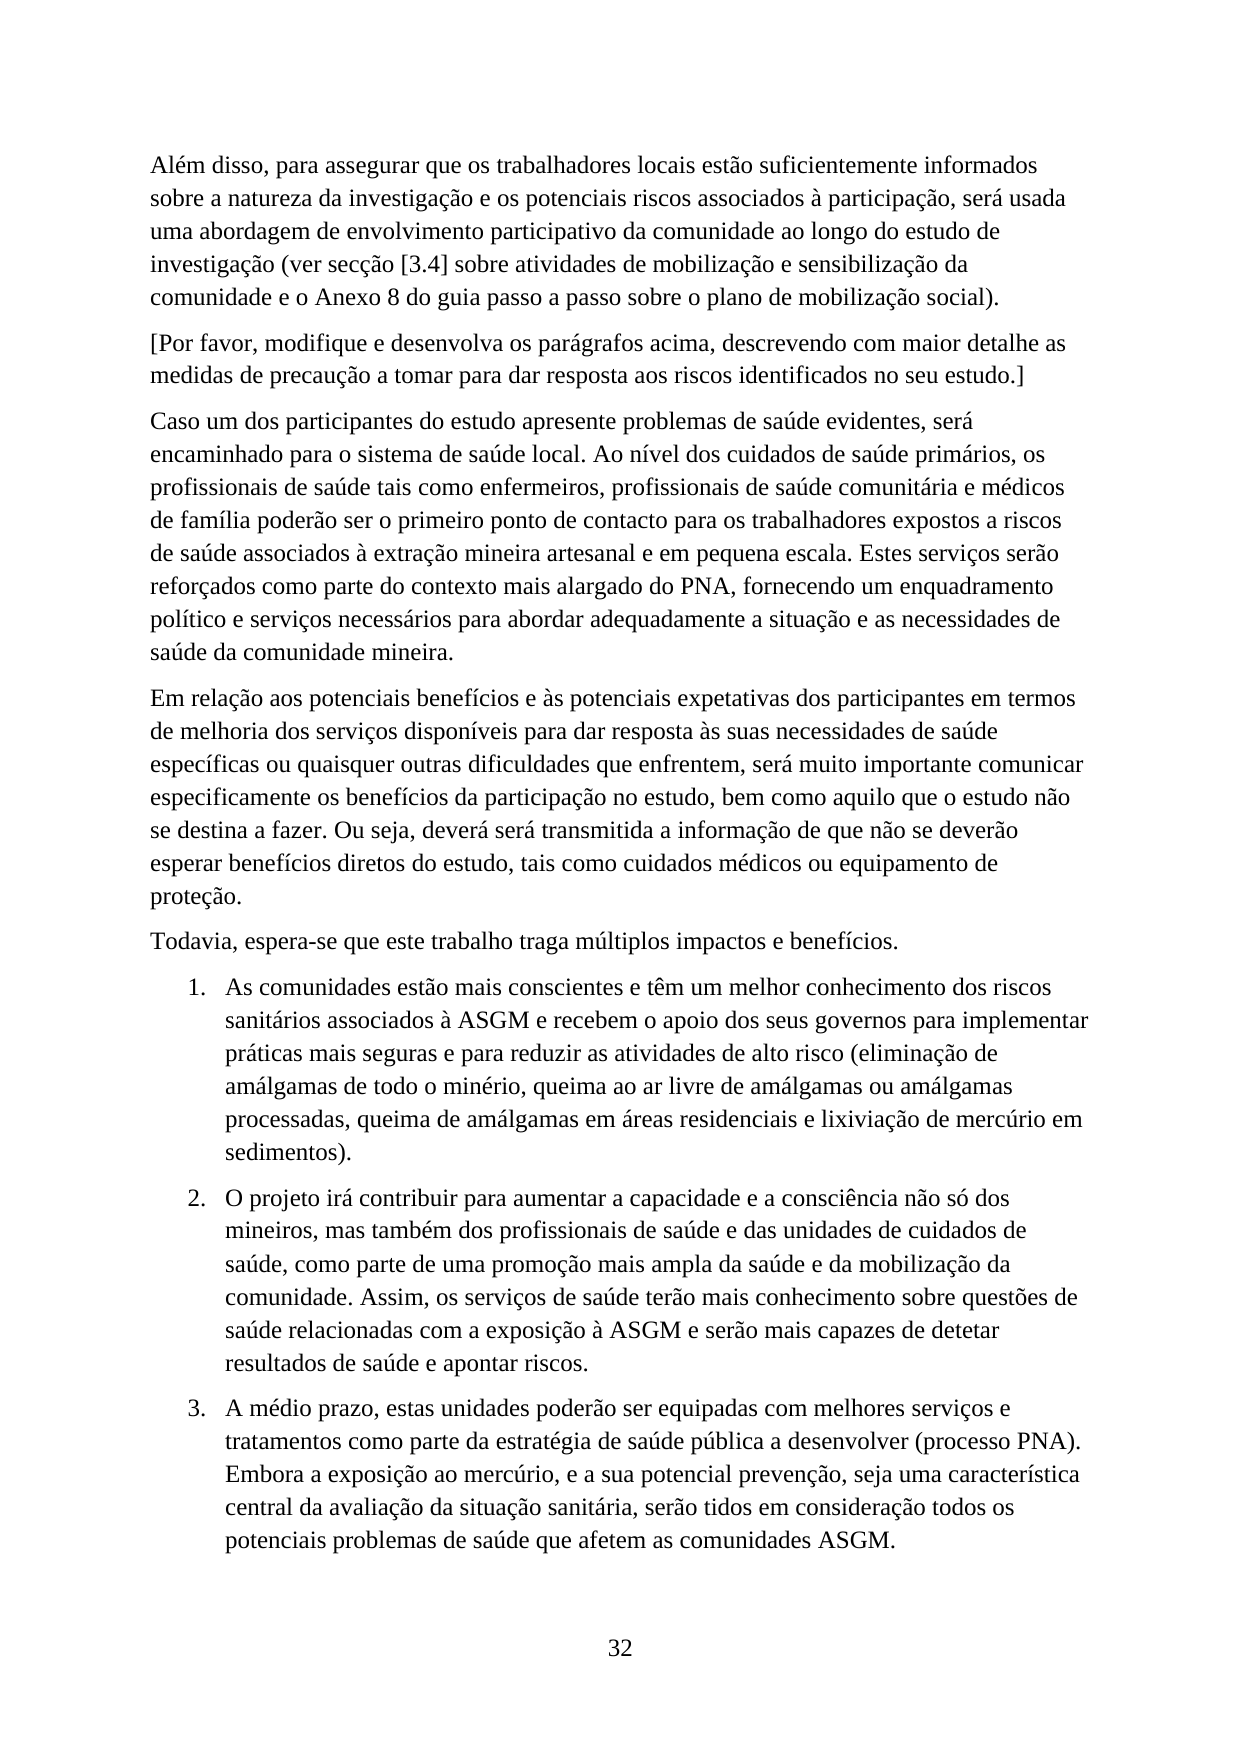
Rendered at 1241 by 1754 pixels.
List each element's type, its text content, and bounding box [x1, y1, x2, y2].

text Caso um dos participantes do estudo apresente problemas de saúde evidentes, será encaminhado para o sistema de saúde local. Ao nível dos cuidados de saúde primários, os profissionais de saúde tais como enfermeiros, profissionais de saúde comunitária e médicos de família poderão ser o primeiro ponto de contacto para os trabalhadores expostos a riscos de saúde associados à extração mineira artesanal e em pequena escala. Estes serviços serão reforçados como parte do contexto mais alargado do PNA, fornecendo um enquadramento político e serviços necessários para abordar adequadamente a situação e as necessidades de saúde da comunidade mineira. [150, 406, 1090, 666]
text Além disso, para assegurar que os trabalhadores locais estão suficientemente informados sobre a natureza da investigação e os potenciais riscos associados à participação, será usada uma abordagem de envolvimento participativo da comunidade ao longo do estudo de investigação (ver secção [3.4] sobre atividades de mobilização e sensibilização da comunidade e o Anexo 8 do guia passo a passo sobre o plano de mobilização social). [150, 150, 1090, 311]
text [Por favor, modifique e desenvolva os parágrafos acima, descrevendo com maior detalhe as medidas de precaução a tomar para dar resposta aos riscos identificados no seu estudo.] [150, 328, 1090, 389]
text Todavia, espera-se que este trabalho traga múltiplos impactos e benefícios. [150, 926, 1090, 955]
list O projeto irá contribuir para aumentar a capacidade e a consciência não só dos mineiros, mas também dos profissionais de saúde e das unidades de cuidados de saúde, como parte de uma promoção mais ampla da saúde e da mobilização da comunidade. Assim, os serviços de saúde terão mais conhecimento sobre questões de saúde relacionadas com a exposição à ASGM e serão mais capazes de detetar resultados de saúde e apontar riscos. [187, 1183, 1090, 1376]
list As comunidades estão mais conscientes e têm um melhor conhecimento dos riscos sanitários associados à ASGM e recebem o apoio dos seus governos para implementar práticas mais seguras e para reduzir as atividades de alto risco (eliminação de amálgamas de todo o minério, queima ao ar livre de amálgamas ou amálgamas processadas, queima de amálgamas em áreas residenciais e lixiviação de mercúrio em sedimentos). [187, 972, 1090, 1166]
list A médio prazo, estas unidades poderão ser equipadas com melhores serviços e tratamentos como parte da estratégia de saúde pública a desenvolver (processo PNA). Embora a exposição ao mercúrio, e a sua potencial prevenção, seja uma característica central da avaliação da situação sanitária, serão tidos em consideração todos os potenciais problemas de saúde que afetem as comunidades ASGM. [187, 1393, 1090, 1554]
text Em relação aos potenciais benefícios e às potenciais expetativas dos participantes em termos de melhoria dos serviços disponíveis para dar resposta às suas necessidades de saúde específicas ou quaisquer outras dificuldades que enfrentem, será muito importante comunicar especificamente os benefícios da participação no estudo, bem como aquilo que o estudo não se destina a fazer. Ou seja, deverá será transmitida a informação de que não se deverão esperar benefícios diretos do estudo, tais como cuidados médicos ou equipamento de proteção. [150, 683, 1090, 910]
